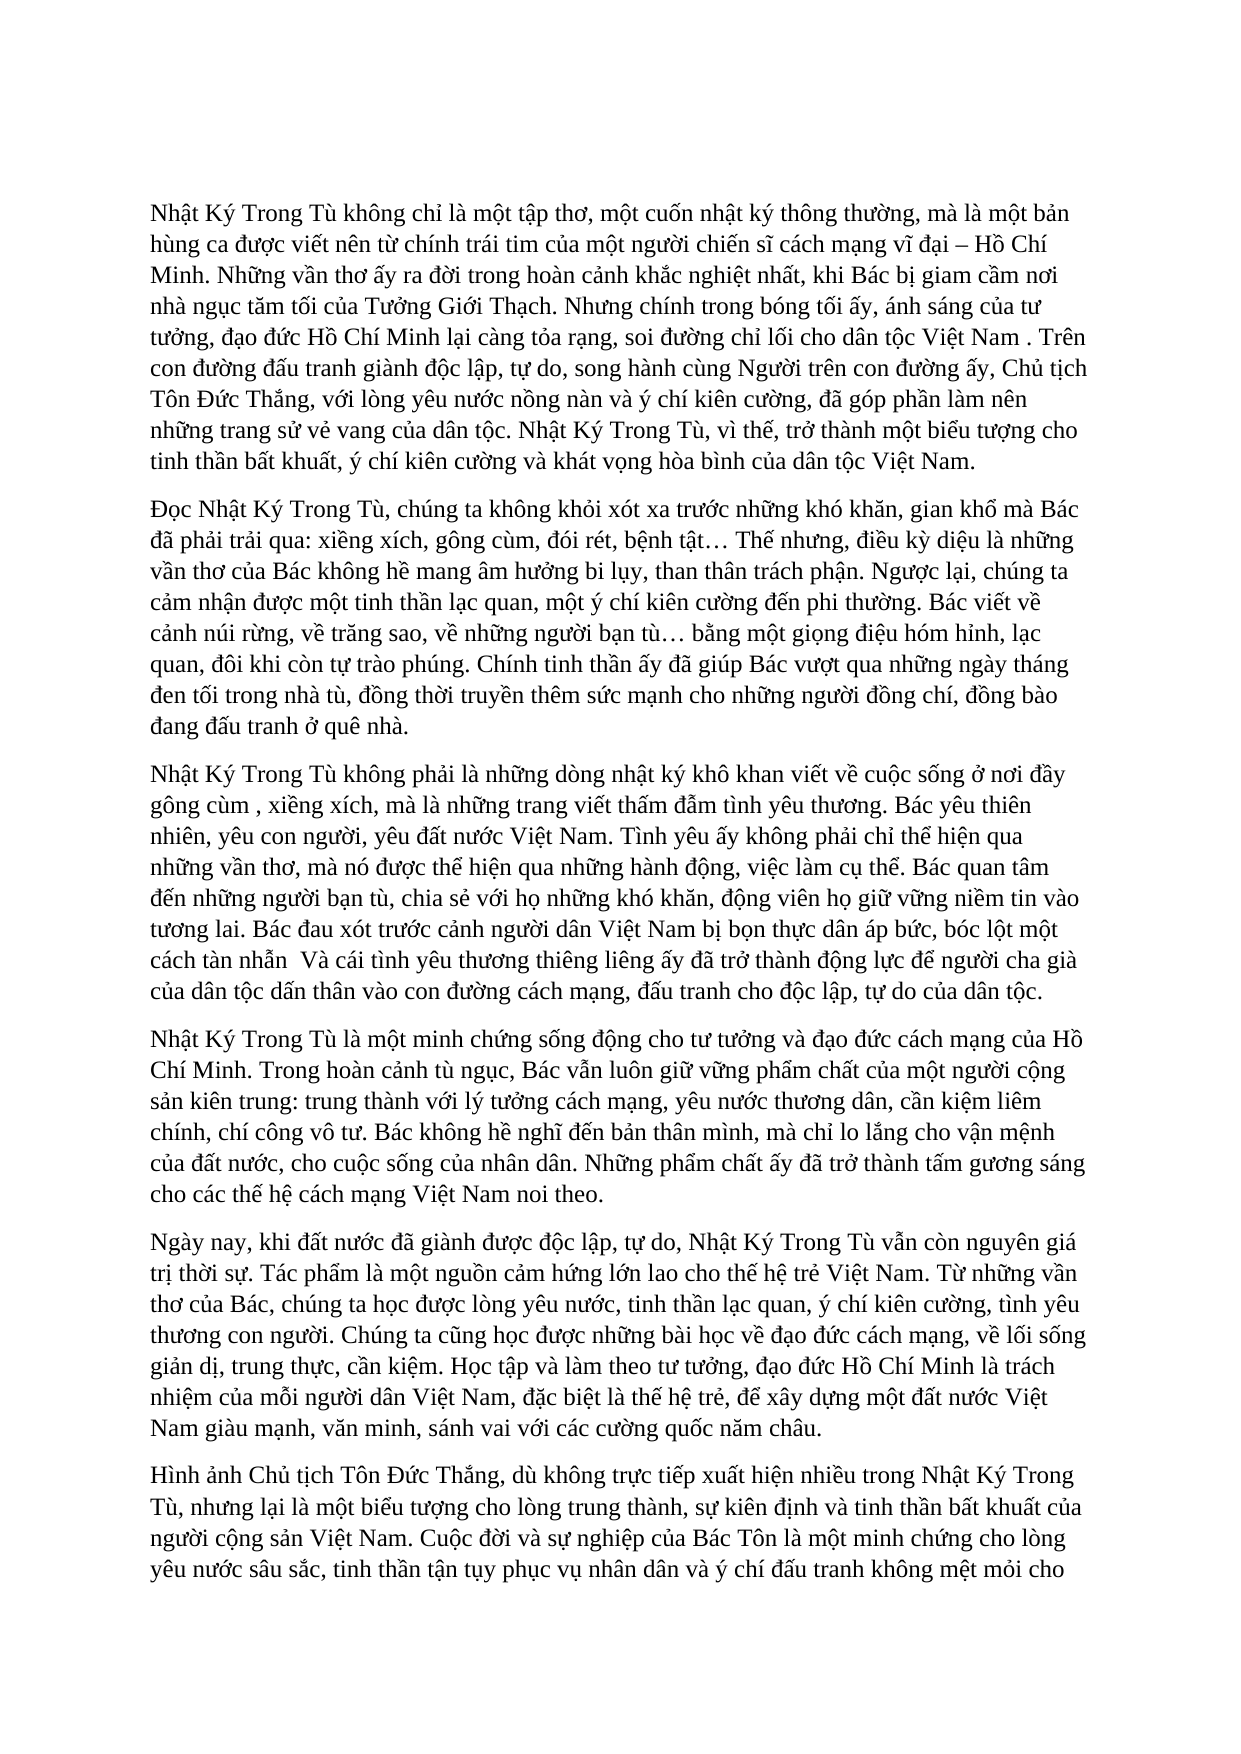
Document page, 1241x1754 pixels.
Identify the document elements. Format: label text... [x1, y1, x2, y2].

text Nhật Ký Trong Tù không chỉ là một tập thơ, một cuốn nhật ký thông thường, mà là một bản hùng ca được viết nên từ chính trái tim của một người chiến sĩ cách mạng vĩ đại – Hồ Chí Minh. Những vần thơ ấy ra đời trong hoàn cảnh khắc nghiệt nhất, khi Bác bị giam cầm nơi nhà ngục tăm tối của Tưởng Giới Thạch. Nhưng chính trong bóng tối ấy, ánh sáng của tư tưởng, đạo đức Hồ Chí Minh lại càng tỏa rạng, soi đường chỉ lối cho dân tộc Việt Nam . Trên con đường đấu tranh giành độc lập, tự do, song hành cùng Người trên con đường ấy, Chủ tịch Tôn Đức Thắng, với lòng yêu nước nồng nàn và ý chí kiên cường, đã góp phần làm nên những trang sử vẻ vang của dân tộc. Nhật Ký Trong Tù, vì thế, trở thành một biểu tượng cho tinh thần bất khuất, ý chí kiên cường và khát vọng hòa bình của dân tộc Việt Nam. [150, 198, 1090, 475]
text Nhật Ký Trong Tù là một minh chứng sống động cho tư tưởng và đạo đức cách mạng của Hồ Chí Minh. Trong hoàn cảnh tù ngục, Bác vẫn luôn giữ vững phẩm chất của một người cộng sản kiên trung: trung thành với lý tưởng cách mạng, yêu nước thương dân, cần kiệm liêm chính, chí công vô tư. Bác không hề nghĩ đến bản thân mình, mà chỉ lo lắng cho vận mệnh của đất nước, cho cuộc sống của nhân dân. Những phẩm chất ấy đã trở thành tấm gương sáng cho các thế hệ cách mạng Việt Nam noi theo. [150, 1024, 1090, 1208]
text Đọc Nhật Ký Trong Tù, chúng ta không khỏi xót xa trước những khó khăn, gian khổ mà Bác đã phải trải qua: xiềng xích, gông cùm, đói rét, bệnh tật… Thế nhưng, điều kỳ diệu là những vần thơ của Bác không hề mang âm hưởng bi lụy, than thân trách phận. Ngược lại, chúng ta cảm nhận được một tinh thần lạc quan, một ý chí kiên cường đến phi thường. Bác viết về cảnh núi rừng, về trăng sao, về những người bạn tù… bằng một giọng điệu hóm hỉnh, lạc quan, đôi khi còn tự trào phúng. Chính tinh thần ấy đã giúp Bác vượt qua những ngày tháng đen tối trong nhà tù, đồng thời truyền thêm sức mạnh cho những người đồng chí, đồng bào đang đấu tranh ở quê nhà. [150, 494, 1090, 740]
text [150, 1461, 1090, 1582]
text Nhật Ký Trong Tù không phải là những dòng nhật ký khô khan viết về cuộc sống ở nơi đầy gông cùm , xiềng xích, mà là những trang viết thấm đẫm tình yêu thương. Bác yêu thiên nhiên, yêu con người, yêu đất nước Việt Nam. Tình yêu ấy không phải chỉ thể hiện qua những vần thơ, mà nó được thể hiện qua những hành động, việc làm cụ thể. Bác quan tâm đến những người bạn tù, chia sẻ với họ những khó khăn, động viên họ giữ vững niềm tin vào tương lai. Bác đau xót trước cảnh người dân Việt Nam bị bọn thực dân áp bức, bóc lột một cách tàn nhẫn Và cái tình yêu thương thiêng liêng ấy đã trở thành động lực để người cha già của dân tộc dấn thân vào con đường cách mạng, đấu tranh cho độc lập, tự do của dân tộc. [150, 759, 1090, 1005]
text Ngày nay, khi đất nước đã giành được độc lập, tự do, Nhật Ký Trong Tù vẫn còn nguyên giá trị thời sự. Tác phẩm là một nguồn cảm hứng lớn lao cho thế hệ trẻ Việt Nam. Từ những vần thơ của Bác, chúng ta học được lòng yêu nước, tinh thần lạc quan, ý chí kiên cường, tình yêu thương con người. Chúng ta cũng học được những bài học về đạo đức cách mạng, về lối sống giản dị, trung thực, cần kiệm. Học tập và làm theo tư tưởng, đạo đức Hồ Chí Minh là trách nhiệm của mỗi người dân Việt Nam, đặc biệt là thế hệ trẻ, để xây dựng một đất nước Việt Nam giàu mạnh, văn minh, sánh vai với các cường quốc năm châu. [150, 1227, 1090, 1442]
